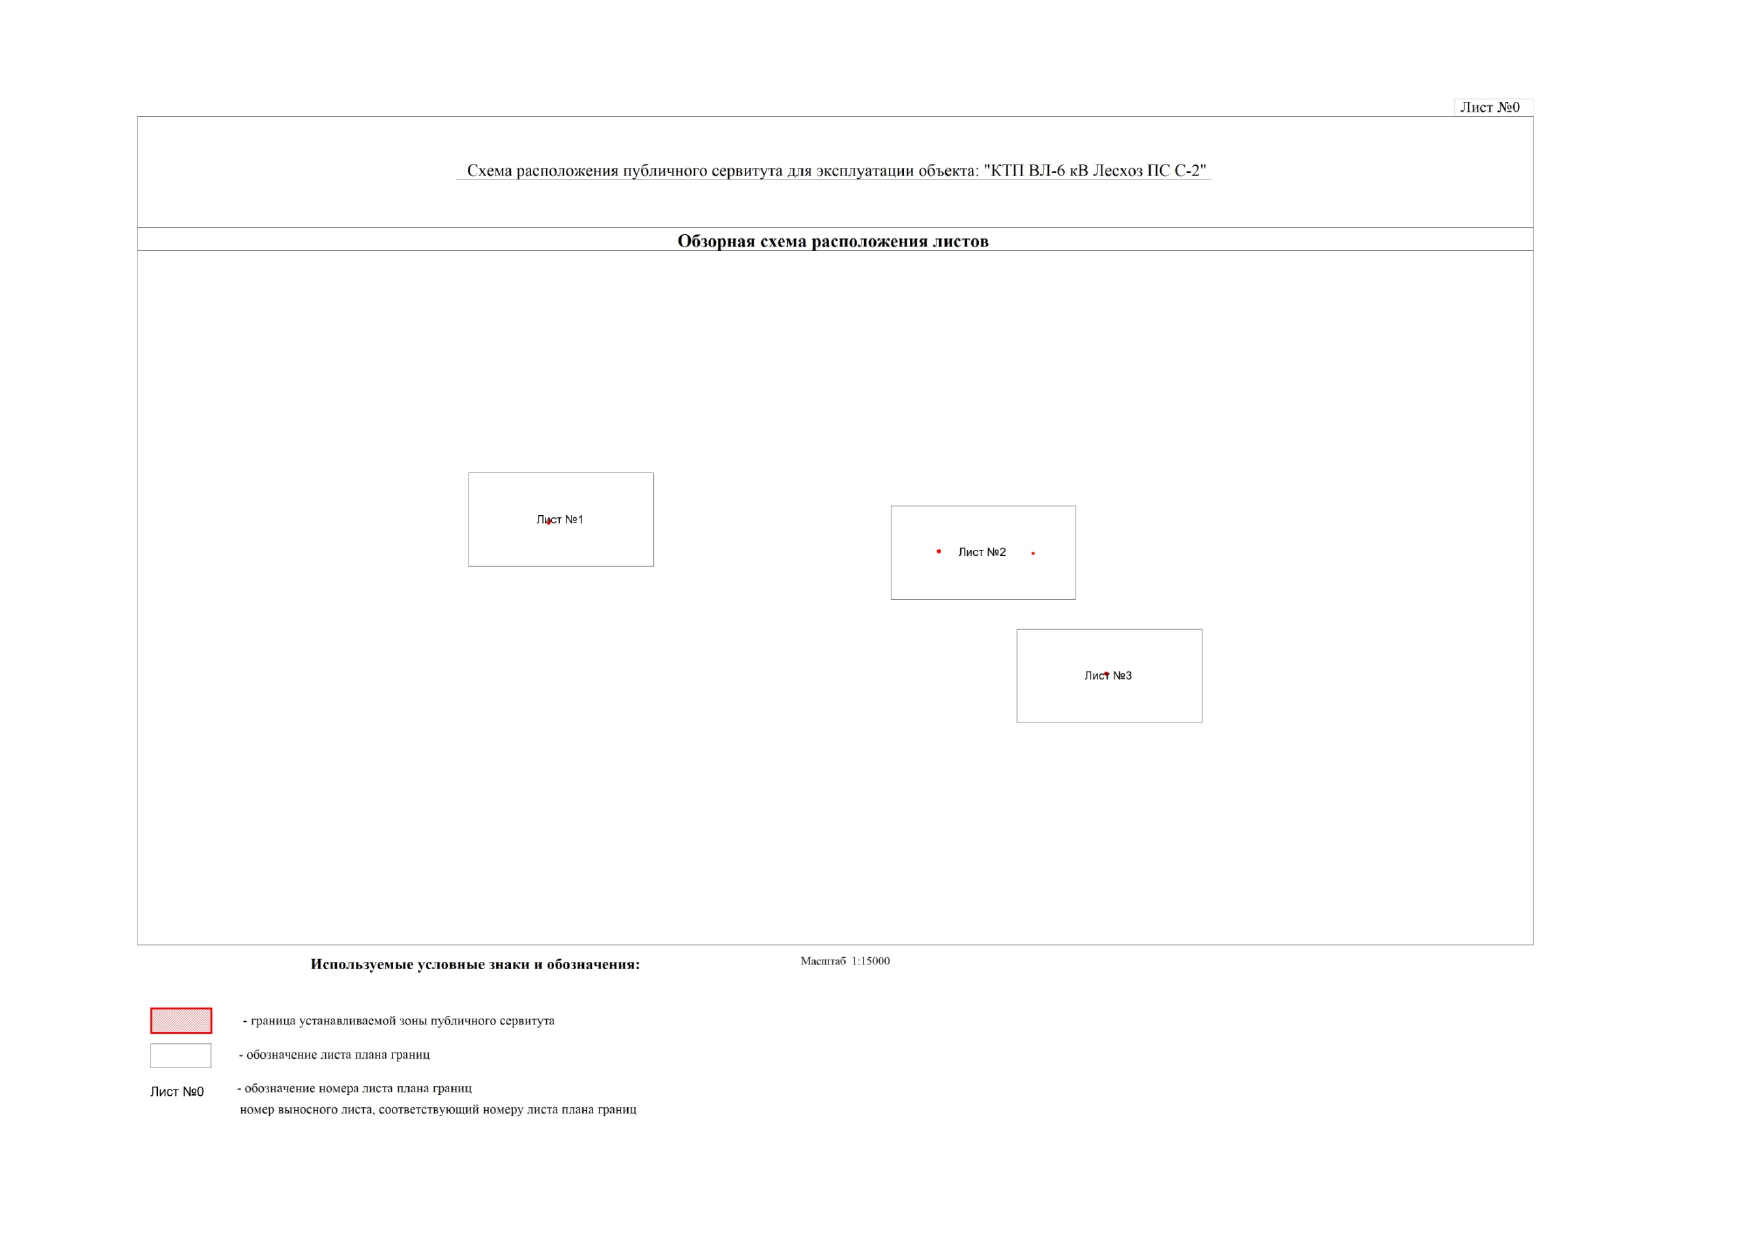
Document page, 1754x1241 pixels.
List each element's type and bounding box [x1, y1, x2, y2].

picture [75, 75, 1615, 1165]
